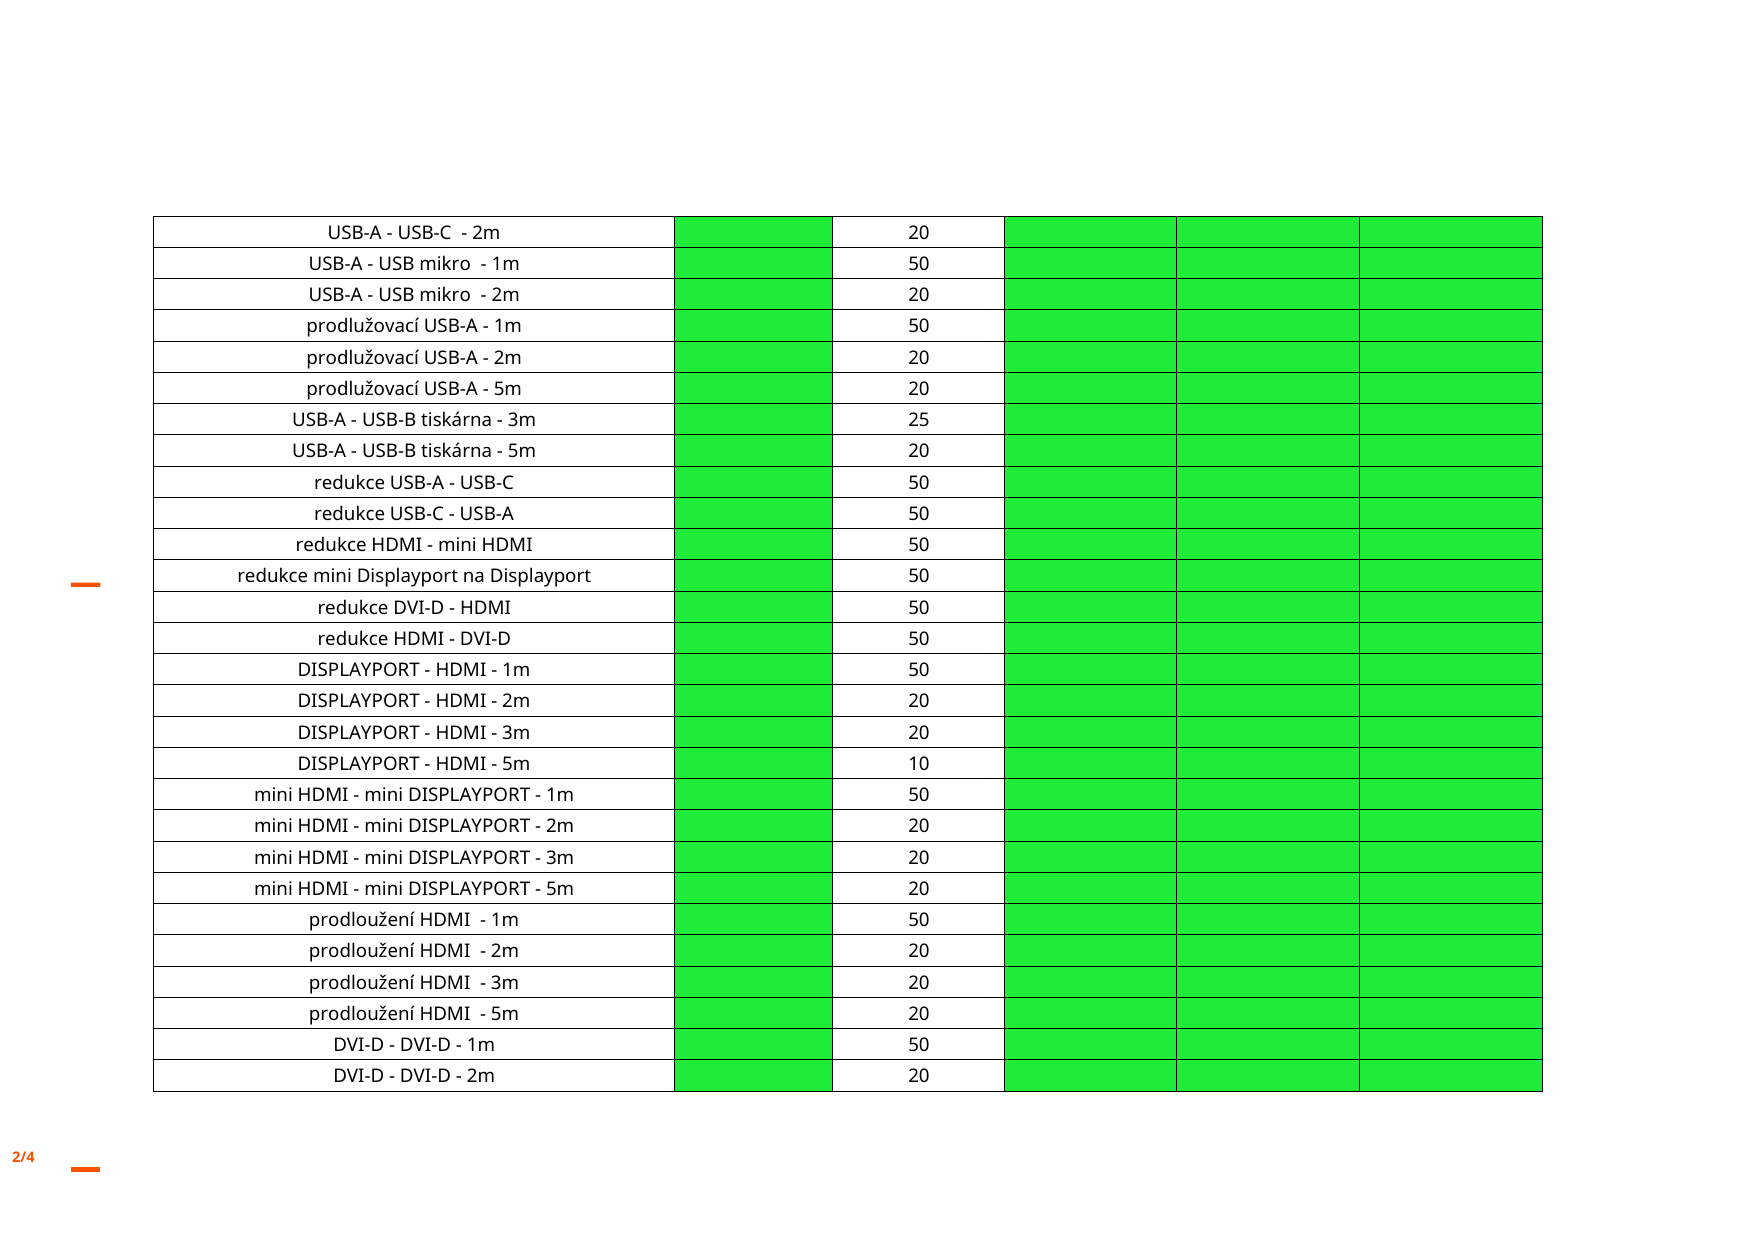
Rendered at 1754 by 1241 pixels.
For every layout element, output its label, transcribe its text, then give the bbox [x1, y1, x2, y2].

table_cell [1360, 498, 1542, 528]
table_cell [675, 560, 832, 591]
table_cell [675, 935, 832, 966]
table_cell [1005, 873, 1176, 903]
table_cell [1177, 342, 1359, 372]
table_cell [1177, 592, 1359, 622]
table_cell 20 [833, 217, 1004, 247]
table_cell 50 [833, 467, 1004, 497]
table_cell 50 [833, 529, 1004, 559]
table_cell prodlužovací USB-A - 2m [154, 342, 674, 372]
table_cell 20 [833, 279, 1004, 309]
table_cell [675, 592, 832, 622]
table_cell [1177, 748, 1359, 778]
table_cell [675, 717, 832, 747]
table_cell 50 [833, 623, 1004, 653]
table_cell mini HDMI - mini DISPLAYPORT - 2m [154, 810, 674, 841]
table_cell USB-A - USB-B tiskárna - 5m [154, 435, 674, 466]
table_cell [1177, 435, 1359, 466]
table_cell [675, 279, 832, 309]
table_cell [1360, 842, 1542, 872]
table_cell redukce USB-C - USB-A [154, 498, 674, 528]
table_cell redukce mini Displayport na Displayport [154, 560, 674, 591]
table_cell [1177, 685, 1359, 716]
table_cell DVI-D - DVI-D - 1m [154, 1029, 674, 1059]
table_cell [1360, 529, 1542, 559]
table_cell [1360, 904, 1542, 934]
table_cell [1005, 810, 1176, 841]
table_cell USB-A - USB mikro - 2m [154, 279, 674, 309]
table_cell USB-A - USB mikro - 1m [154, 248, 674, 278]
table_cell [1177, 623, 1359, 653]
table_cell [1360, 717, 1542, 747]
table_cell [675, 1029, 832, 1059]
table_cell [1360, 560, 1542, 591]
table_cell [1005, 373, 1176, 403]
table_cell [1177, 248, 1359, 278]
table_cell [1177, 717, 1359, 747]
table_cell redukce HDMI - mini HDMI [154, 529, 674, 559]
table_cell [675, 654, 832, 684]
table_cell 20 [833, 717, 1004, 747]
table_cell [675, 310, 832, 341]
table_cell [1177, 1060, 1359, 1091]
table_cell [1360, 935, 1542, 966]
table_cell 50 [833, 779, 1004, 809]
table_cell [675, 435, 832, 466]
table_cell DISPLAYPORT - HDMI - 1m [154, 654, 674, 684]
table_cell [1005, 623, 1176, 653]
table_cell DISPLAYPORT - HDMI - 5m [154, 748, 674, 778]
table_cell [1177, 279, 1359, 309]
table_cell [675, 873, 832, 903]
table_cell 50 [833, 904, 1004, 934]
table_cell USB-A - USB-B tiskárna - 3m [154, 404, 674, 434]
table_cell [675, 998, 832, 1028]
table_cell [1177, 529, 1359, 559]
table_cell [1005, 467, 1176, 497]
table_cell 20 [833, 435, 1004, 466]
table_cell [1005, 217, 1176, 247]
table_cell [1005, 560, 1176, 591]
table_cell [1177, 373, 1359, 403]
table_cell [675, 498, 832, 528]
table_cell [1177, 873, 1359, 903]
table_cell [1177, 1029, 1359, 1059]
table_cell [1177, 779, 1359, 809]
table_cell [675, 810, 832, 841]
table_cell [1360, 592, 1542, 622]
table_cell [1005, 967, 1176, 997]
table_cell [675, 373, 832, 403]
table_cell [1360, 1029, 1542, 1059]
table_cell [1177, 904, 1359, 934]
table_cell 20 [833, 685, 1004, 716]
table_cell [1360, 467, 1542, 497]
table_cell mini HDMI - mini DISPLAYPORT - 5m [154, 873, 674, 903]
table_cell 20 [833, 810, 1004, 841]
table_cell [1005, 592, 1176, 622]
table_cell 50 [833, 654, 1004, 684]
table_cell 20 [833, 342, 1004, 372]
table_cell [1005, 998, 1176, 1028]
table_cell [1005, 248, 1176, 278]
table_cell 20 [833, 967, 1004, 997]
table_cell prodlužovací USB-A - 5m [154, 373, 674, 403]
table_cell DISPLAYPORT - HDMI - 3m [154, 717, 674, 747]
table_cell [1177, 967, 1359, 997]
table_cell [1005, 310, 1176, 341]
table_cell redukce HDMI - DVI-D [154, 623, 674, 653]
table_cell [1177, 404, 1359, 434]
table_cell [1360, 248, 1542, 278]
table_cell prodlužovací USB-A - 1m [154, 310, 674, 341]
table_cell [1177, 935, 1359, 966]
table_cell [1177, 654, 1359, 684]
table_cell [675, 467, 832, 497]
table_cell [1005, 498, 1176, 528]
table_cell 20 [833, 842, 1004, 872]
table_cell [1177, 998, 1359, 1028]
table_cell [1177, 842, 1359, 872]
table_cell [675, 967, 832, 997]
table_cell [675, 217, 832, 247]
table_cell 20 [833, 373, 1004, 403]
table_cell 10 [833, 748, 1004, 778]
table_cell prodloužení HDMI - 3m [154, 967, 674, 997]
table_cell [1005, 685, 1176, 716]
table_cell [1005, 435, 1176, 466]
table_cell USB-A - USB-C - 2m [154, 217, 674, 247]
table_cell mini HDMI - mini DISPLAYPORT - 3m [154, 842, 674, 872]
table_cell prodloužení HDMI - 1m [154, 904, 674, 934]
table_cell 50 [833, 560, 1004, 591]
table_cell [675, 1060, 832, 1091]
table_cell [1005, 779, 1176, 809]
table_cell DISPLAYPORT - HDMI - 2m [154, 685, 674, 716]
table_cell [1360, 748, 1542, 778]
table_cell [1360, 404, 1542, 434]
table_cell [1177, 217, 1359, 247]
table_cell [1005, 748, 1176, 778]
table_cell [1005, 717, 1176, 747]
table_cell [675, 779, 832, 809]
table_cell [1005, 404, 1176, 434]
table_cell [1177, 310, 1359, 341]
table_cell [1360, 873, 1542, 903]
table_cell [1005, 279, 1176, 309]
table_cell [675, 529, 832, 559]
table_cell 20 [833, 1060, 1004, 1091]
table_cell [675, 748, 832, 778]
table_cell [1005, 904, 1176, 934]
table_cell 25 [833, 404, 1004, 434]
table_cell [675, 248, 832, 278]
table_cell [1360, 998, 1542, 1028]
table_cell [1360, 623, 1542, 653]
table_cell [1360, 779, 1542, 809]
table_cell 20 [833, 935, 1004, 966]
table_cell [1005, 654, 1176, 684]
table_cell 50 [833, 248, 1004, 278]
table_cell 20 [833, 998, 1004, 1028]
table_cell DVI-D - DVI-D - 2m [154, 1060, 674, 1091]
table_cell [1177, 467, 1359, 497]
table_cell [1360, 435, 1542, 466]
table_cell [675, 685, 832, 716]
table_cell 50 [833, 1029, 1004, 1059]
table_cell [1360, 279, 1542, 309]
table_cell [1360, 373, 1542, 403]
table_cell [1360, 685, 1542, 716]
table_cell [1360, 654, 1542, 684]
table_cell [1005, 1029, 1176, 1059]
table_cell [1005, 842, 1176, 872]
table_cell 50 [833, 592, 1004, 622]
table_cell [1360, 967, 1542, 997]
table_cell [1360, 810, 1542, 841]
table_cell 50 [833, 498, 1004, 528]
table_cell redukce DVI-D - HDMI [154, 592, 674, 622]
table_cell redukce USB-A - USB-C [154, 467, 674, 497]
table_cell [675, 404, 832, 434]
table_cell [1005, 1060, 1176, 1091]
table_cell prodloužení HDMI - 5m [154, 998, 674, 1028]
table_cell 50 [833, 310, 1004, 341]
table_cell [1005, 935, 1176, 966]
table_cell [1005, 529, 1176, 559]
table_cell [1360, 1060, 1542, 1091]
table_cell [1005, 342, 1176, 372]
table_cell [1177, 810, 1359, 841]
table_cell [1177, 560, 1359, 591]
table_cell [675, 623, 832, 653]
table_cell mini HDMI - mini DISPLAYPORT - 1m [154, 779, 674, 809]
table_cell [1177, 498, 1359, 528]
table_cell [1360, 310, 1542, 341]
table_cell [1360, 217, 1542, 247]
table_cell [1360, 342, 1542, 372]
table_cell 20 [833, 873, 1004, 903]
table_cell [675, 904, 832, 934]
table_cell prodloužení HDMI - 2m [154, 935, 674, 966]
table_cell [675, 342, 832, 372]
table_cell [675, 842, 832, 872]
